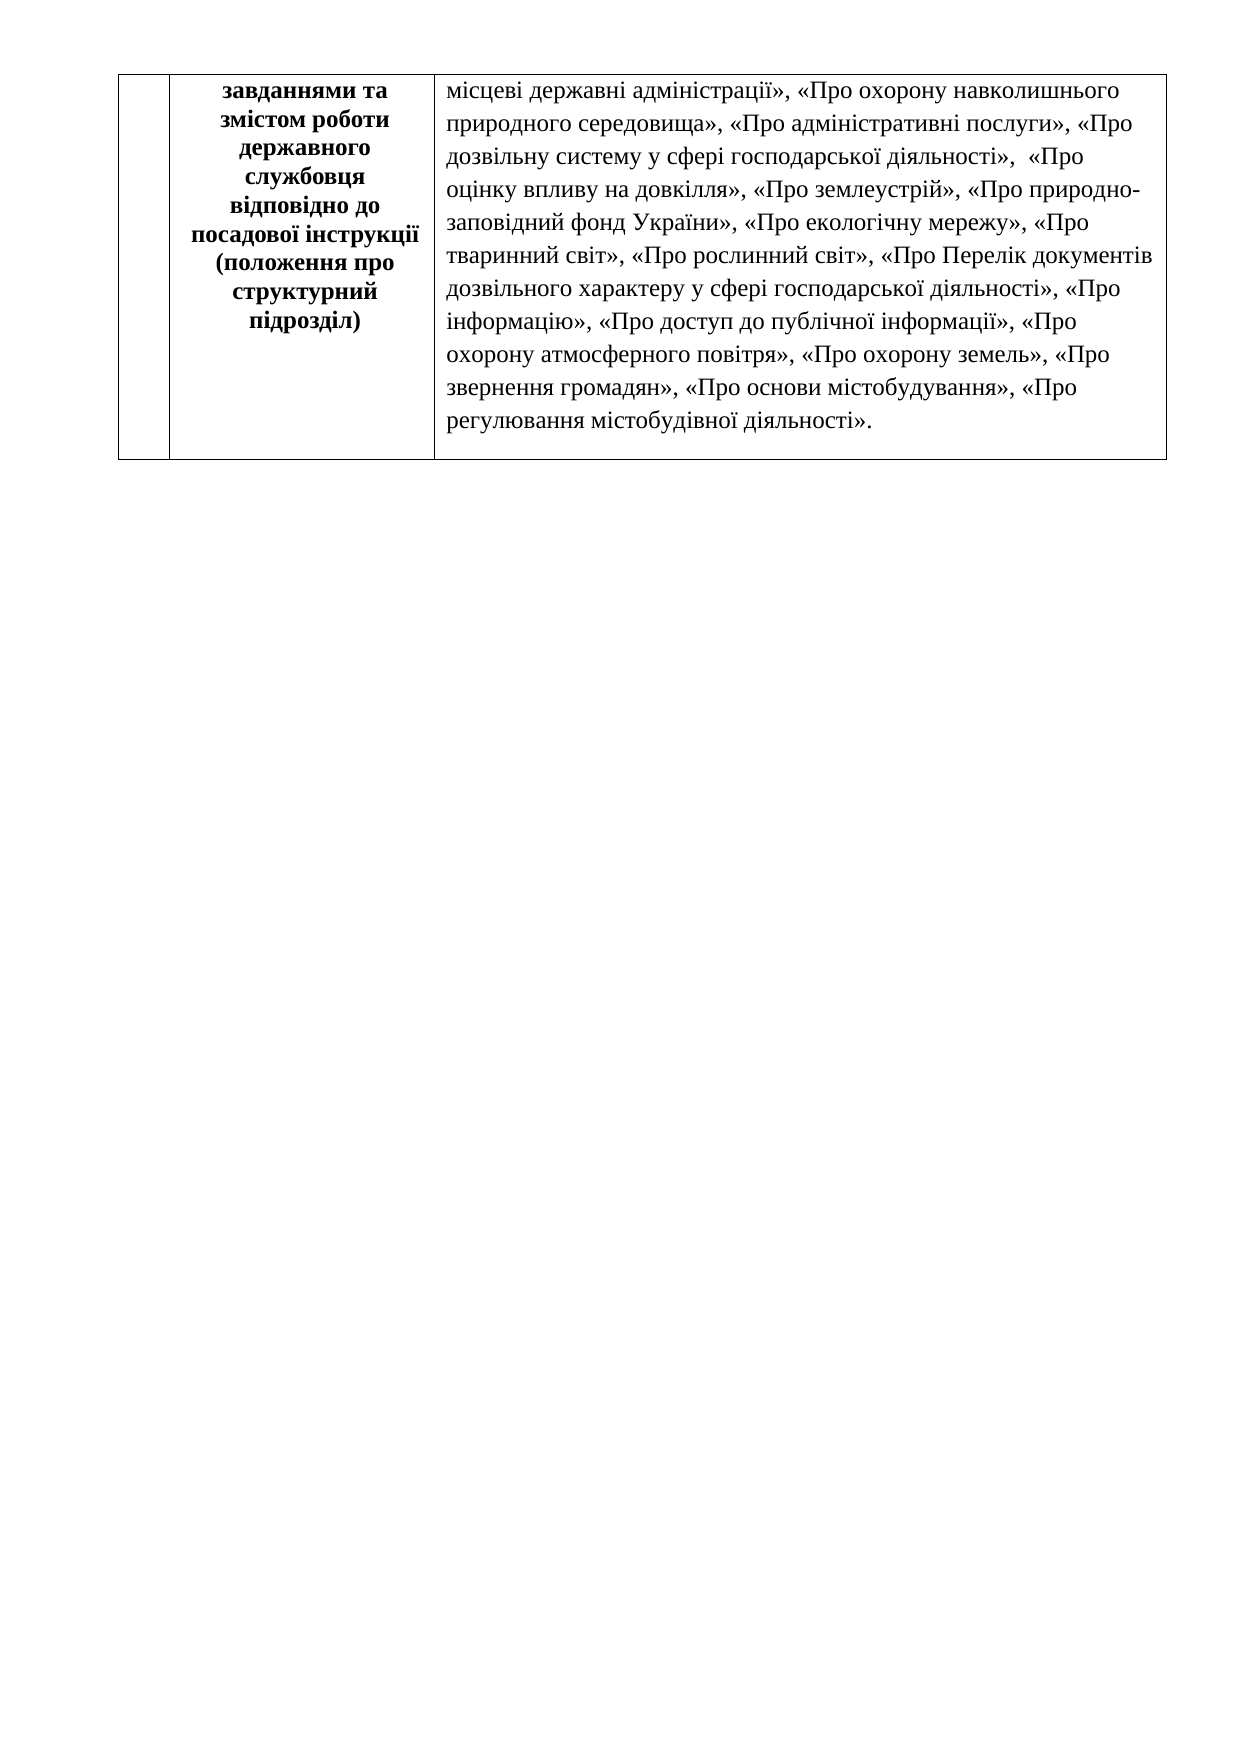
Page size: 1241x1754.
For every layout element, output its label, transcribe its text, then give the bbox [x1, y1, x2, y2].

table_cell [435, 75, 1166, 458]
table_cell 2. [119, 75, 169, 458]
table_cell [170, 75, 434, 458]
